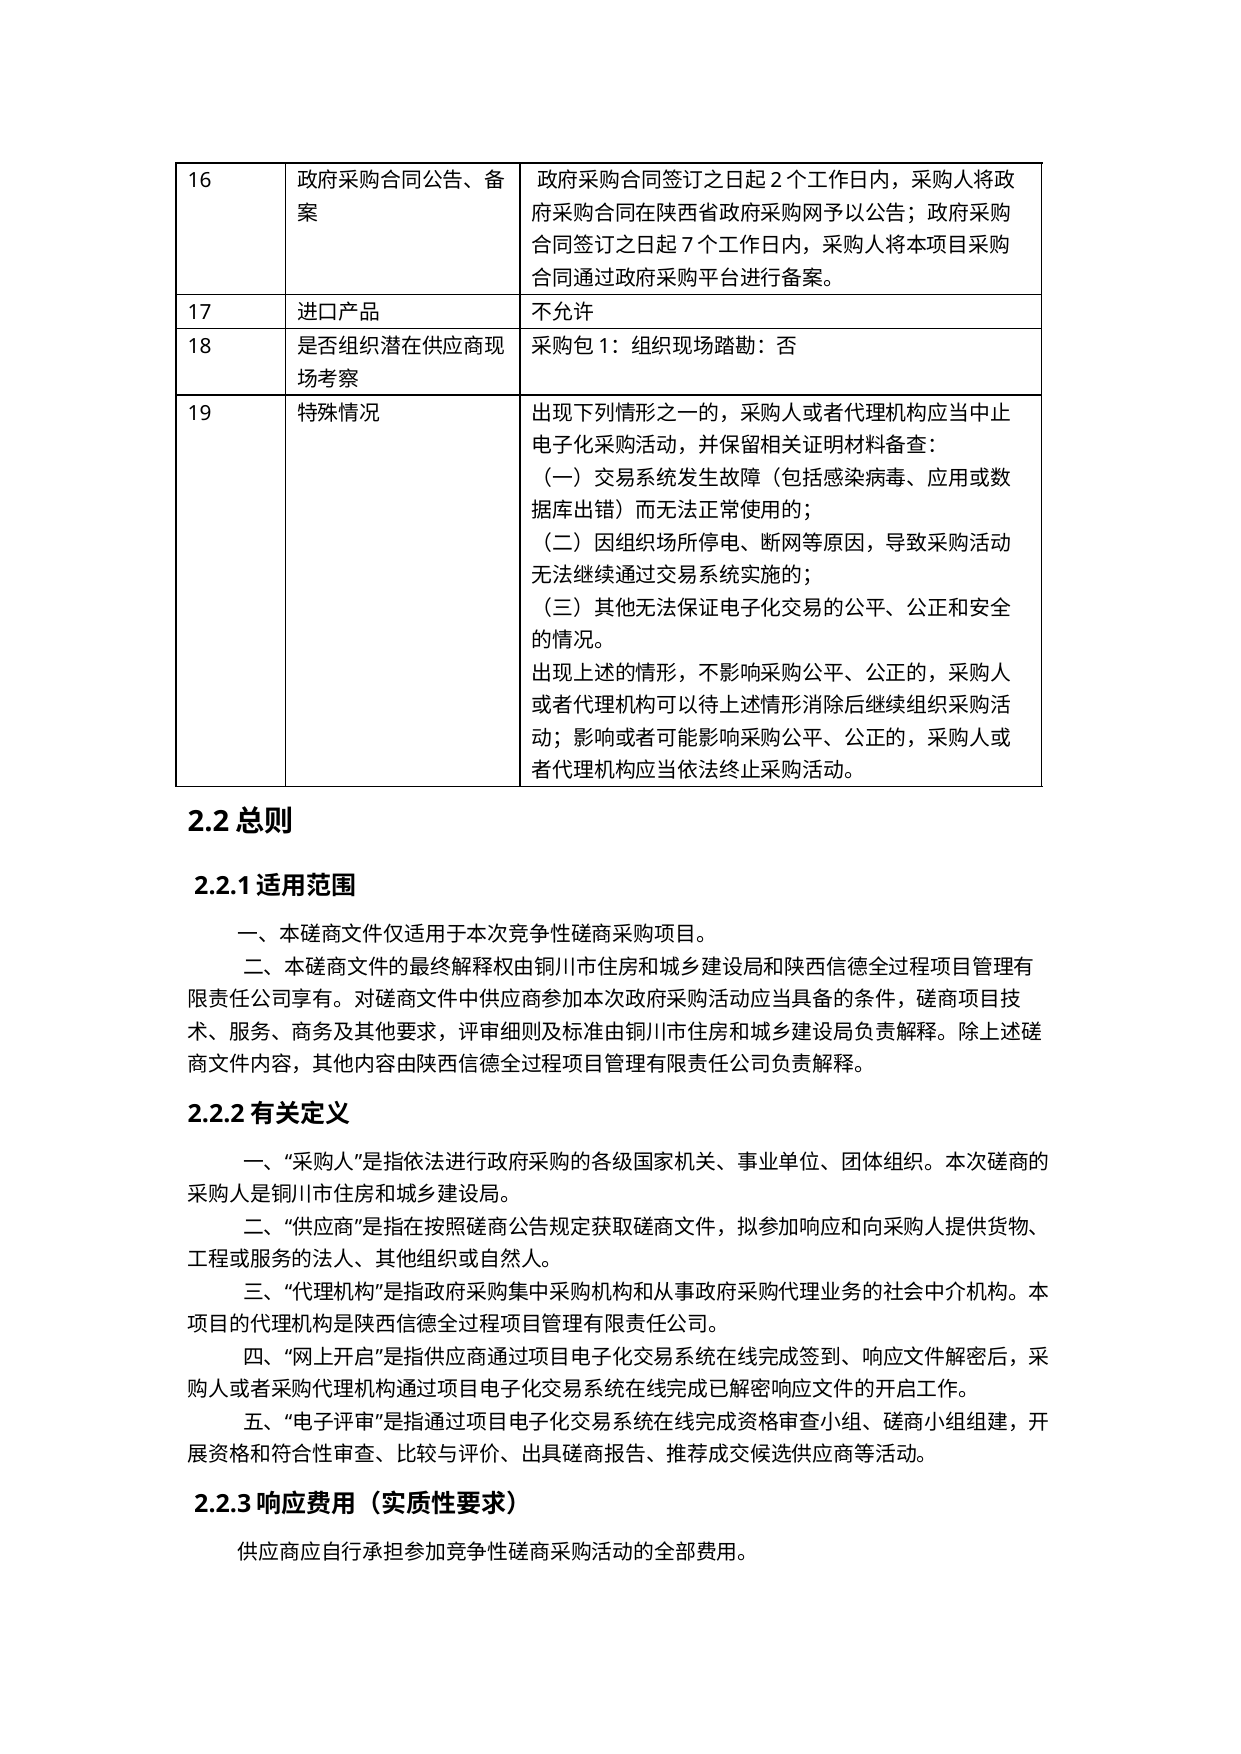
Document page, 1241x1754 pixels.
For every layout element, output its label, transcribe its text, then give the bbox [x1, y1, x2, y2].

text 二、“供应商”是指在按照磋商公告规定获取磋商文件，拟参加响应和向采购人提供货物、工程或服务的法人、其他组织或自然人。 [187, 1210, 1053, 1275]
text 二、本磋商文件的最终解释权由铜川市住房和城乡建设局和陕西信德全过程项目管理有限责任公司享有。对磋商文件中供应商参加本次政府采购活动应当具备的条件，磋商项目技术、服务、商务及其他要求，评审细则及标准由铜川市住房和城乡建设局负责解释。除上述磋商文件内容，其他内容由陕西信德全过程项目管理有限责任公司负责解释。 [187, 950, 1053, 1080]
table_cell 是否组织潜在供应商现场考察 [286, 329, 519, 394]
text 2.2总则 [187, 787, 1053, 852]
text 三、“代理机构”是指政府采购集中采购机构和从事政府采购代理业务的社会中介机构。本项目的代理机构是陕西信德全过程项目管理有限责任公司。 [187, 1275, 1053, 1340]
table_cell 特殊情况 [286, 396, 519, 786]
text 四、“网上开启”是指供应商通过项目电子化交易系统在线完成签到、响应文件解密后，采购人或者采购代理机构通过项目电子化交易系统在线完成已解密响应文件的开启工作。 [187, 1340, 1053, 1405]
table_cell 政府采购合同公告、备案 [286, 164, 519, 293]
table_cell 不允许 [521, 295, 1041, 328]
table_cell 采购包1：组织现场踏勘：否 [521, 329, 1041, 394]
table_cell 18 [177, 329, 285, 394]
text 2.2.3响应费用（实质性要求） [187, 1470, 1053, 1535]
table_cell 17 [177, 295, 285, 328]
text 2.2.2有关定义 [187, 1080, 1053, 1145]
text 2.2.1适用范围 [187, 852, 1053, 917]
table_cell 19 [177, 396, 285, 786]
text 一、本磋商文件仅适用于本次竞争性磋商采购项目。 [187, 917, 1053, 950]
text 五、“电子评审”是指通过项目电子化交易系统在线完成资格审查小组、磋商小组组建，开展资格和符合性审查、比较与评价、出具磋商报告、推荐成交候选供应商等活动。 [187, 1405, 1053, 1470]
table_cell 政府采购合同签订之日起2个工作日内，采购人将政府采购合同在陕西省政府采购网予以公告；政府采购合同签订之日起7个工作日内，采购人将本项目采购合同通过政府采购平台进行备案。 [521, 164, 1041, 293]
text 供应商应自行承担参加竞争性磋商采购活动的全部费用。 [187, 1535, 1053, 1567]
table_cell 16 [177, 164, 285, 293]
table_cell 出现下列情形之一的，采购人或者代理机构应当中止电子化采购活动，并保留相关证明材料备查： （一）交易系统发生故障（包括感染病毒、应用或数据库出错）而无法正常使用的； （二）因组织场所停电、断网等原因，导致采购活动无法继续通过交易系统实施的； （三）其他无法保证电子化交易的公平、公正和安全的情况。 出现上述的情形，不影响采购公平、公正的，采购人或者代理机构可以待上述情形消除后继续组织采购活动；影响或者可能影响采购公平、公正的，采购人或者代理机构应当依法终止采购活动。 [521, 396, 1041, 786]
text 一、“采购人”是指依法进行政府采购的各级国家机关、事业单位、团体组织。本次磋商的采购人是铜川市住房和城乡建设局。 [187, 1145, 1053, 1210]
table_cell 进口产品 [286, 295, 519, 328]
